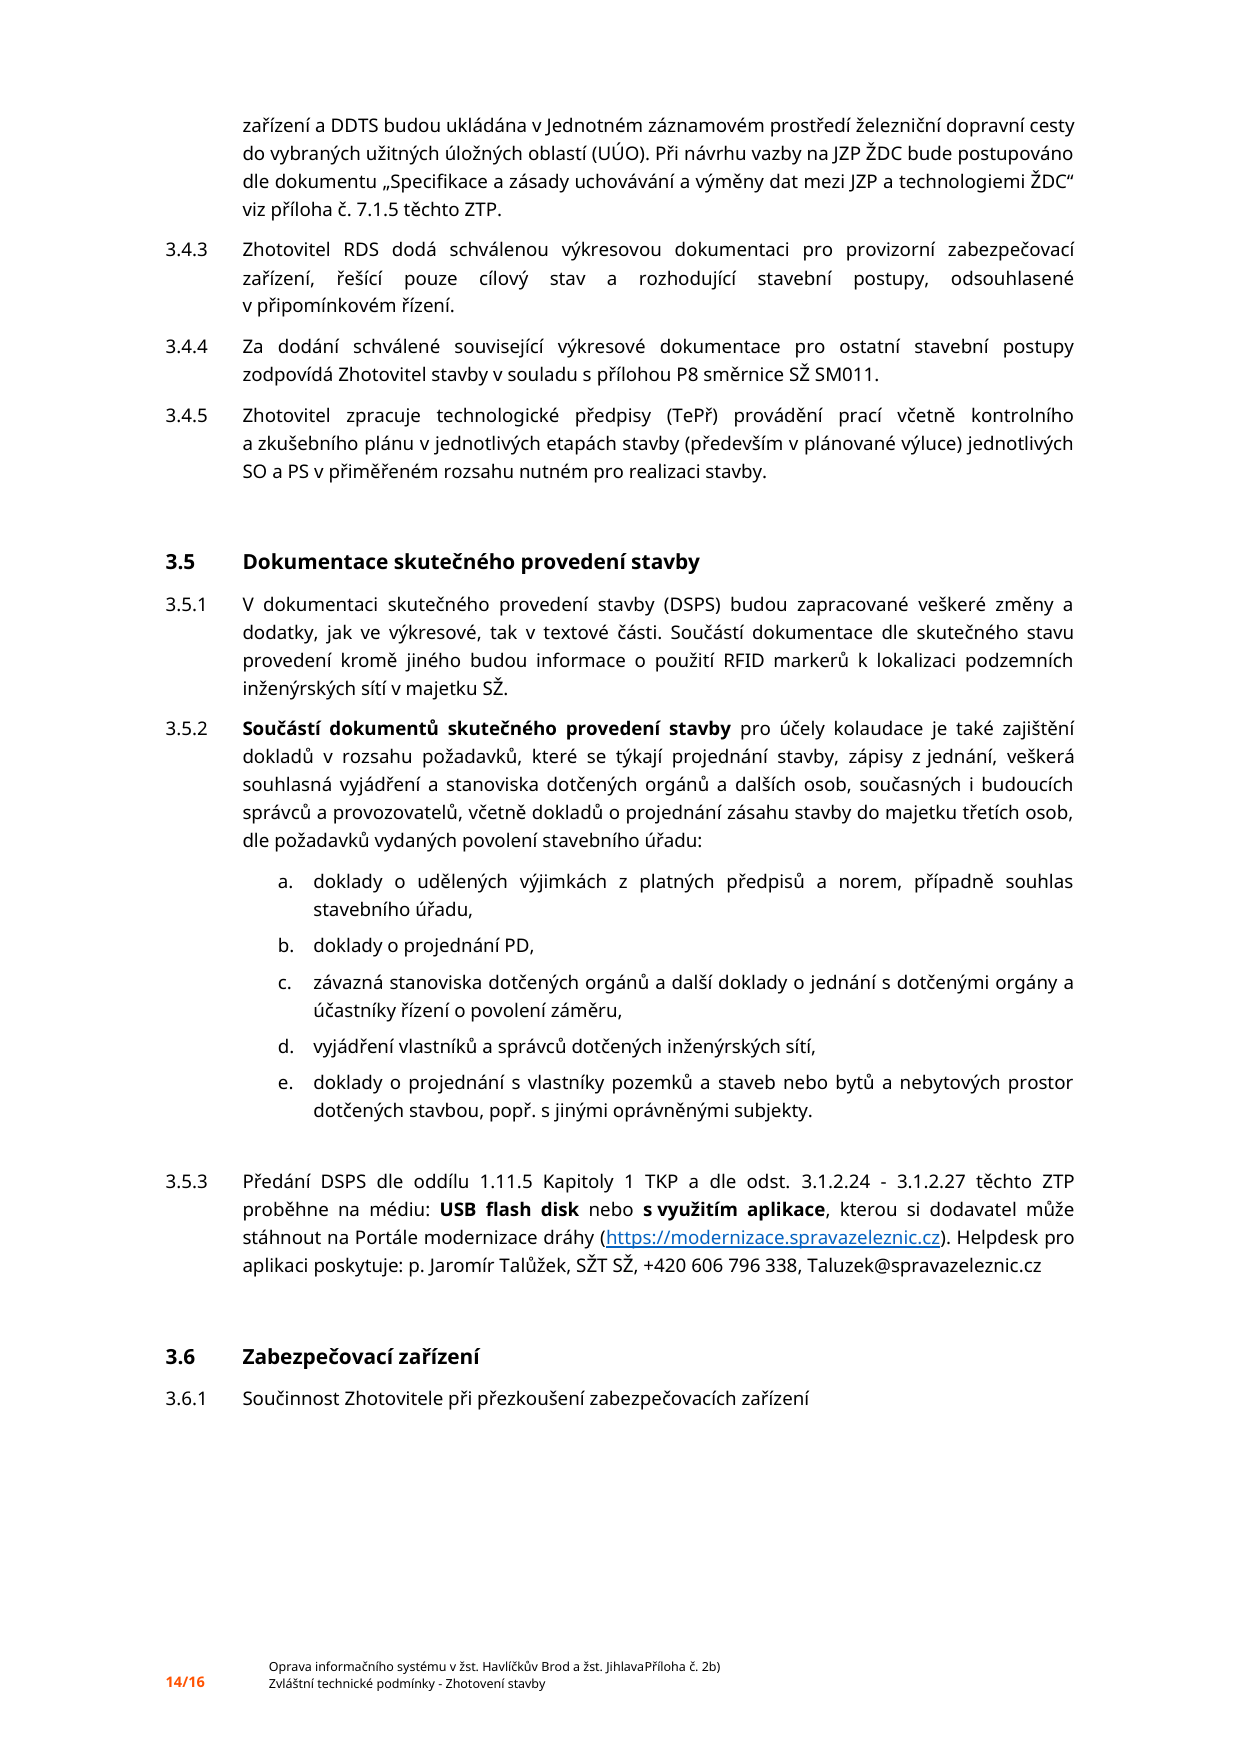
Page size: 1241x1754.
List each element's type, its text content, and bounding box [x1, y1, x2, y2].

text a. doklady o udělených výjimkách z platných předpisů a norem, případně souhlas stavebního úřadu, [278, 868, 1075, 922]
list Zabezpečovací zařízení [165, 1342, 1075, 1370]
text c. závazná stanoviska dotčených orgánů a další doklady o jednání s dotčenými orgány a účastníky řízení o povolení záměru, [278, 969, 1075, 1022]
list Předání DSPS dle oddílu 1.11.5 Kapitoly 1 TKP a dle odst. 4.1.2.24 - 4.1.2.27 těchto ZTP proběhne na médiu: USB flash disk nebo s využitím aplikace, kterou si dodavatel může stáhnout na Portále modernizace dráhy (https://modernizace.spravazeleznic.cz). Helpdesk pro aplikaci poskytuje: p. Jaromír Talůžek, SŽT SŽ, +420 606 796 338, Taluzek@spravazeleznic.cz [165, 1168, 1075, 1278]
list Součinnost Zhotovitele při přezkoušení zabezpečovacích zařízení [165, 1386, 1075, 1411]
text Součástí dokumentů skutečného provedení stavby pro účely kolaudace je také zajištění dokladů v rozsahu požadavků, které se týkají projednání stavby, zápisy z jednání, veškerá souhlasná vyjádření a stanoviska dotčených orgánů a dalších osob, současných i budoucích správců a provozovatelů, včetně dokladů o projednání zásahu stavby do majetku třetích osob, dle požadavků vydaných povolení stavebního úřadu: [165, 716, 1075, 853]
list V dokumentaci skutečného provedení stavby (DSPS) budou zapracované veškeré změny a dodatky, jak ve výkresové, tak v textové části. Součástí dokumentace dle skutečného stavu provedení kromě jiného budou informace o použití RFID markerů k lokalizaci podzemních inženýrských sítí v majetku SŽ. [165, 591, 1075, 701]
list Zhotovitel zpracuje technologické předpisy (TePř) provádění prací včetně kontrolního a zkušebního plánu v jednotlivých etapách stavby (především v plánované výluce) jednotlivých SO a PS v přiměřeném rozsahu nutném pro realizaci stavby. [165, 402, 1075, 483]
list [165, 112, 1075, 222]
text b. doklady o projednání PD, [278, 933, 1075, 958]
text d. vyjádření vlastníků a správců dotčených inženýrských sítí, [278, 1033, 1075, 1059]
list Za dodání schválené související výkresové dokumentace pro ostatní stavební postupy zodpovídá Zhotovitel stavby v souladu s přílohou P8 směrnice SŽ SM011. [165, 333, 1075, 387]
list Zhotovitel RDS dodá schválenou výkresovou dokumentaci pro provizorní zabezpečovací zařízení, řešící pouze cílový stav a rozhodující stavební postupy, odsouhlasené v připomínkovém řízení. [165, 237, 1075, 318]
list Dokumentace skutečného provedení stavby [165, 547, 1075, 576]
text e. doklady o projednání s vlastníky pozemků a staveb nebo bytů a nebytových prostor dotčených stavbou, popř. s jinými oprávněnými subjekty. [278, 1070, 1075, 1123]
